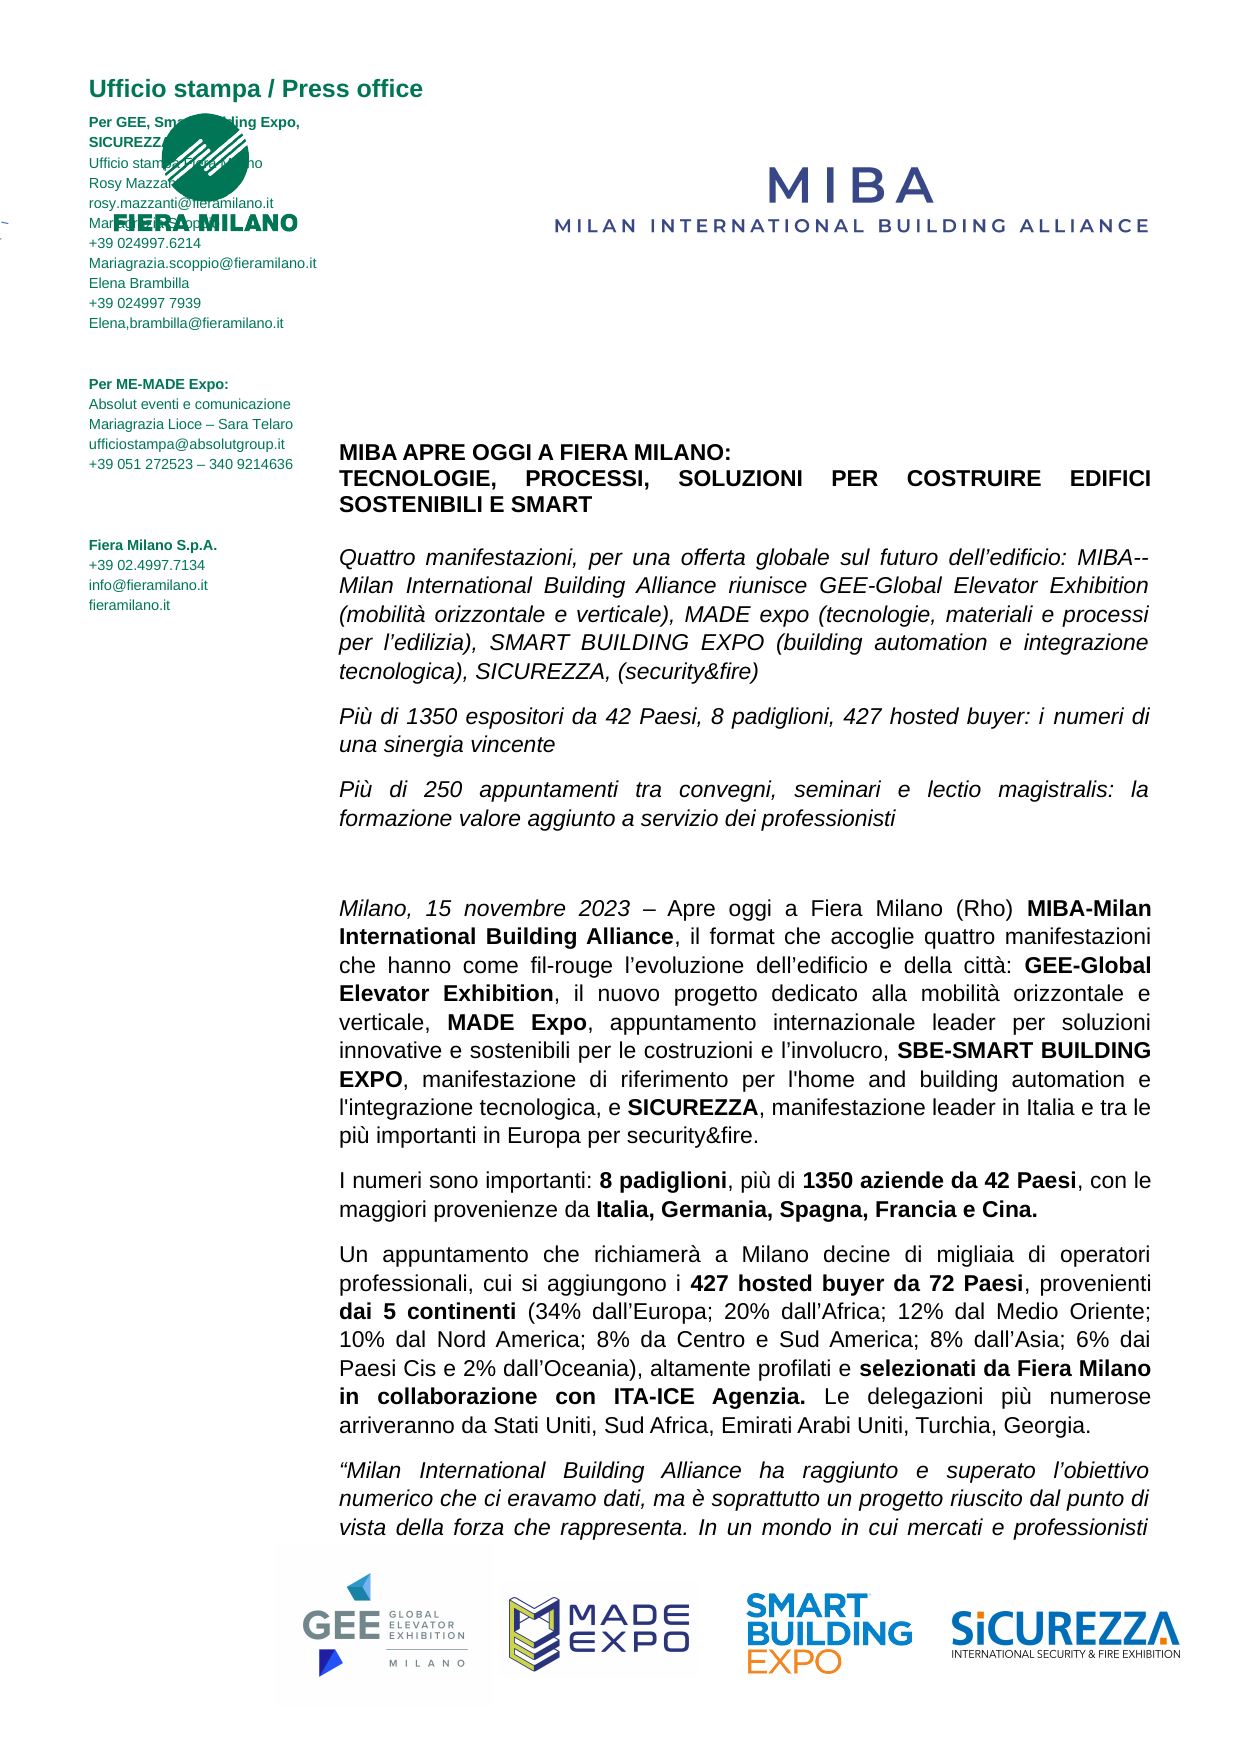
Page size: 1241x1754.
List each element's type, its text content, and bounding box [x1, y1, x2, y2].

text TECNOLOGIE, PROCESSI, SOLUZIONI PER COSTRUIRE EDIFICI SOSTENIBILI E SMART [89, 465, 1152, 517]
text Milano, 15 novembre 2023 – Apre oggi a Fiera Milano (Rho) MIBA-Milan International Building Alliance, il format che accoglie quattro manifestazioni che hanno come fil-rouge l’evoluzione dell’edificio e della città: GEE-Global Elevator Exhibition, il nuovo progetto dedicato alla mobilità orizzontale e verticale, MADE Expo, appuntamento internazionale leader per soluzioni innovative e sostenibili per le costruzioni e l’involucro, SBE-SMART BUILDING EXPO, manifestazione di riferimento per l'home and building automation e l'integrazione tecnologica, e SICUREZZA, manifestazione leader in Italia e tra le più importanti in Europa per security&fire. [89, 895, 1152, 1149]
text I numeri sono importanti: 8 padiglioni, più di 1350 aziende da 42 Paesi, con le maggiori provenienze da Italia, Germania, Spagna, Francia e Cina. [89, 1167, 1152, 1222]
text Un appuntamento che richiamerà a Milano decine di migliaia di operatori professionali, cui si aggiungono i 427 hosted buyer da 72 Paesi, provenienti dai 5 continenti (34% dall’Europa; 20% dall’Africa; 12% dal Medio Oriente; 10% dal Nord America; 8% da Centro e Sud America; 8% dall’Asia; 6% dai Paesi Cis e 2% dall’Oceania), altamente profilati e selezionati da Fiera Milano in collaborazione con ITA-ICE Agenzia. Le delegazioni più numerose arriveranno da Stati Uniti, Sud Africa, Emirati Arabi Uniti, Turchia, Georgia. [89, 1241, 1152, 1438]
text MIBA APRE OGGI A FIERA MILANO: [89, 438, 1152, 465]
picture [498, 1582, 700, 1677]
text Più di 1350 espositori da 42 Paesi, 8 padiglioni, 427 hosted buyer: i numeri di una sinergia vincente [89, 703, 1152, 757]
picture [113, 113, 298, 232]
picture [952, 1611, 1180, 1658]
text Più di 250 appuntamenti tra convegni, seminari e lectio magistralis: la formazione valore aggiunto a servizio dei professionisti [89, 776, 1152, 831]
text Quattro manifestazioni, per una offerta globale sul futuro dell’edificio: MIBA--Milan International Building Alliance riunisce GEE-Global Elevator Exhibition (mobilità orizzontale e verticale), MADE expo (tecnologie, materiali e processi per l’edilizia), SMART BUILDING EXPO (building automation e integrazione tecnologica), SICUREZZA, (security&fire) [89, 544, 1152, 684]
picture [274, 1544, 493, 1706]
picture [746, 1593, 912, 1674]
